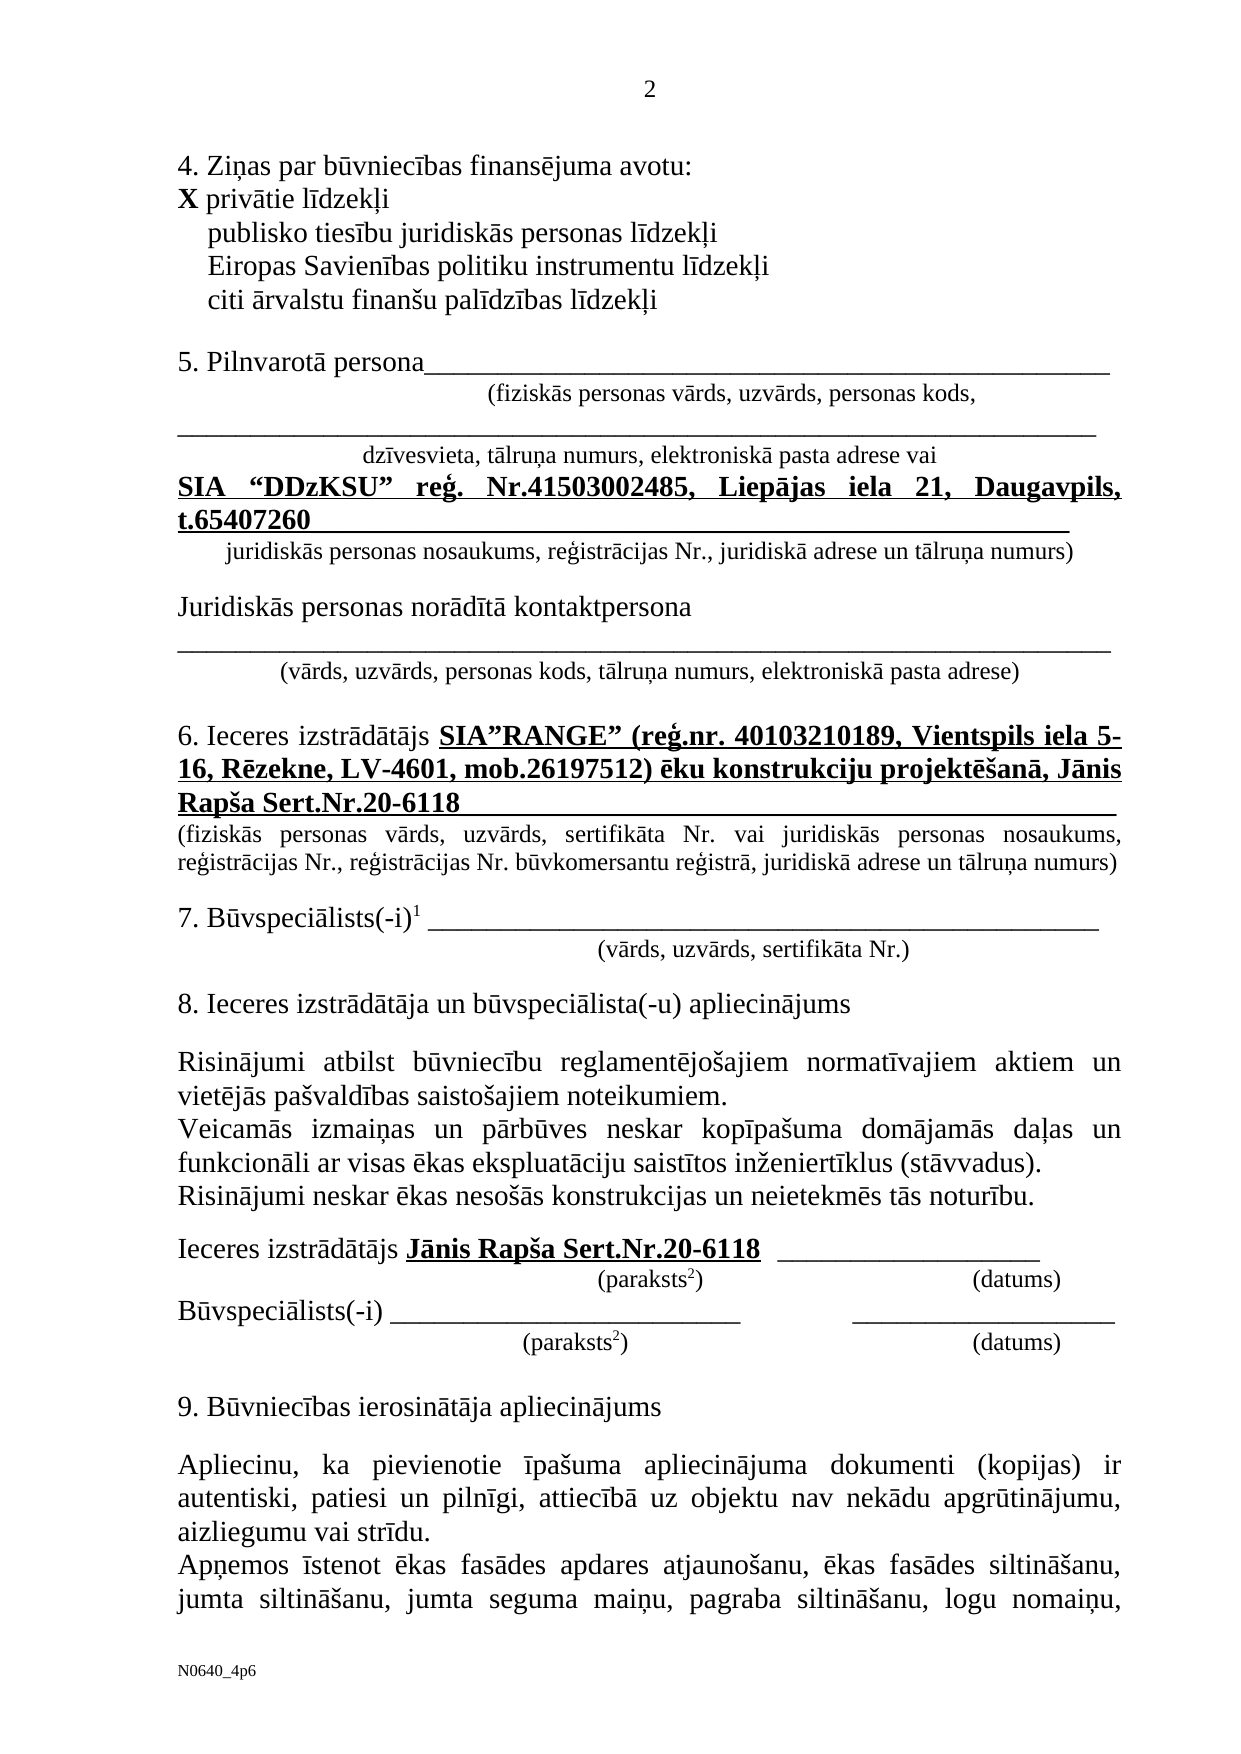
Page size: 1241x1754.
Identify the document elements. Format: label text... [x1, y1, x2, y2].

text SIA “DDzKSU” reģ. Nr.41503002485, Liepājas iela 21, Daugavpils, t.65407260____________________________________________________ [177, 469, 1122, 498]
text (fiziskās personas vārds, uzvārds, personas kods, [487, 378, 1122, 406]
text Apliecinu, ka pievienotie īpašuma apliecinājuma dokumenti (kopijas) ir autentiski, patiesi un pilnīgi, attiecībā uz objektu nav nekādu apgrūtinājumu, aizliegumu vai strīdu. [177, 1447, 1122, 1547]
text dzīvesvieta, tālruņa numurs, elektroniskā pasta adrese vai [177, 440, 1122, 469]
text 6. Ieceres izstrādātājs SIA”RANGE” (reģ.nr. 40103210189, Vientspils iela 5-16, Rēzekne, LV-4601, mob.26197512) ēku konstrukciju projektēšanā, Jānis Rapša Sert.Nr.20-6118_____________________________________________ [177, 718, 1122, 781]
text Juridiskās personas norādītā kontaktpersona [177, 589, 1122, 622]
text ________________________________________________________________ [177, 622, 1122, 656]
text Būvspeciālists(-i) ________________________ __________________ [177, 1293, 1122, 1327]
text  publisko tiesību juridiskās personas līdzekļi [177, 215, 1122, 248]
text X privātie līdzekļi [177, 181, 1122, 215]
text juridiskās personas nosaukums, reģistrācijas Nr., juridiskā adrese un tālruņa numurs) [177, 536, 1122, 564]
text Veicamās izmaiņas un pārbūves neskar kopīpašuma domājamās daļas un funkcionāli ar visas ēkas ekspluatāciju saistītos inženiertīklus (stāvvadus). [177, 1111, 1122, 1178]
text (fiziskās personas vārds, uzvārds, sertifikāta Nr. vai juridiskās personas nosaukums, reģistrācijas Nr., reģistrācijas Nr. būvkomersantu reģistrā, juridiskā adrese un tālruņa numurs) [177, 819, 1122, 876]
text (paraksts2) (datums) [177, 1264, 1122, 1293]
text (vārds, uzvārds, personas kods, tālruņa numurs, elektroniskā pasta adrese) [177, 656, 1122, 684]
text 5. Pilnvarotā persona_______________________________________________ [177, 344, 1122, 378]
text (vārds, uzvārds, sertifikāta Nr.) [177, 934, 1122, 962]
text SIA “DDzKSU” reģ. Nr.41503002485, Liepājas iela 21, Daugavpils, t.65407260____________________________________________________ [177, 499, 1122, 536]
text _______________________________________________________________ [177, 406, 1122, 440]
text Risinājumi atbilst būvniecību reglamentējošajiem normatīvajiem aktiem un vietējās pašvaldības saistošajiem noteikumiem. [177, 1044, 1122, 1111]
text 4. Ziņas par būvniecības finansējuma avotu: [177, 148, 1122, 181]
text  citi ārvalstu finanšu palīdzības līdzekļi [177, 282, 1122, 315]
text 7. Būvspeciālists(-i)1 ______________________________________________ [177, 900, 1122, 934]
text 9. Būvniecības ierosinātāja apliecinājums [177, 1389, 1122, 1423]
text Risinājumi neskar ēkas nesošās konstrukcijas un neietekmēs tās noturību. [177, 1178, 1122, 1212]
text  Eiropas Savienības politiku instrumentu līdzekļi [177, 248, 1122, 282]
text 8. Ieceres izstrādātāja un būvspeciālista(-u) apliecinājums [177, 987, 1122, 1020]
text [177, 1547, 1122, 1614]
text (paraksts2) (datums) [177, 1327, 1122, 1356]
text Ieceres izstrādātājs Jānis Rapša Sert.Nr.20-6118 __________________ [177, 1231, 1122, 1264]
text 6. Ieceres izstrādātājs SIA”RANGE” (reģ.nr. 40103210189, Vientspils iela 5-16, Rēzekne, LV-4601, mob.26197512) ēku konstrukciju projektēšanā, Jānis Rapša Sert.Nr.20-6118_____________________________________________ [177, 782, 1122, 819]
